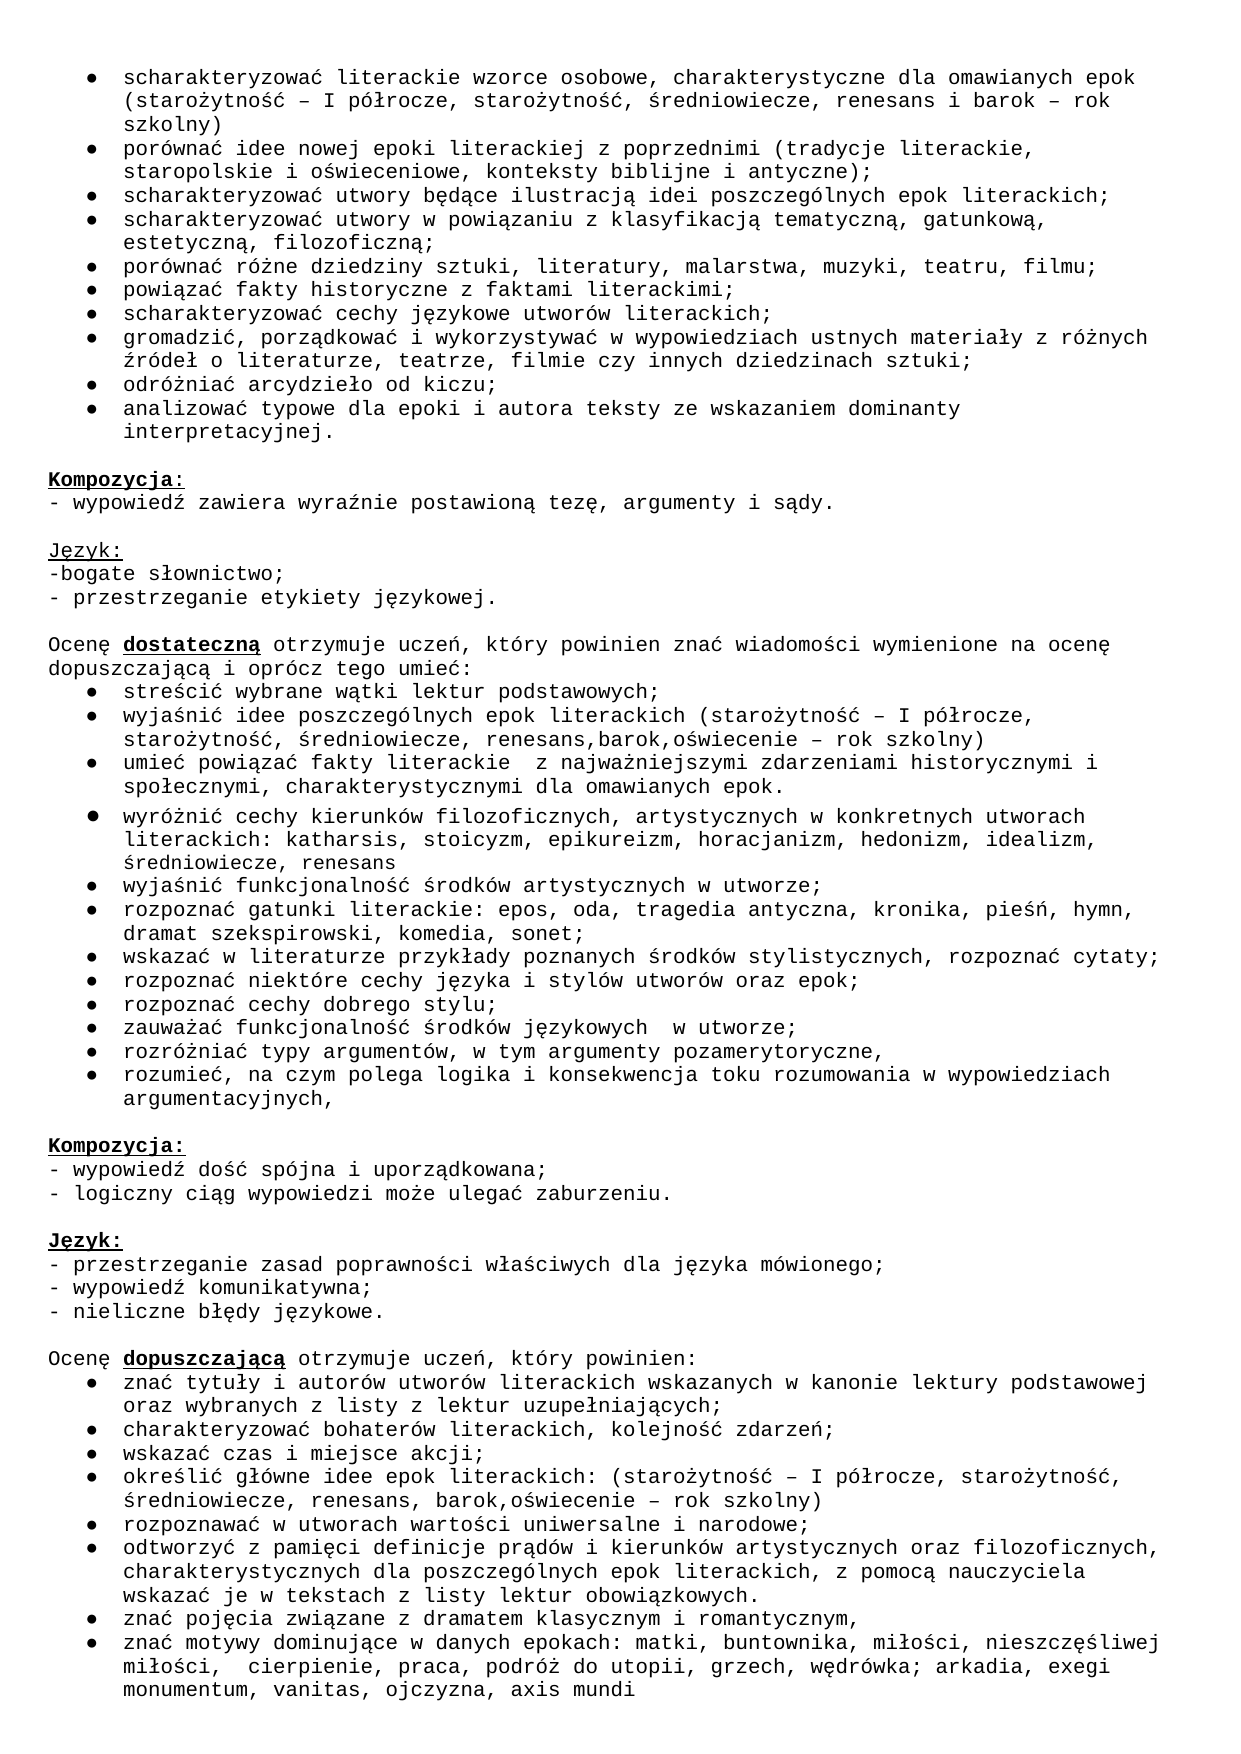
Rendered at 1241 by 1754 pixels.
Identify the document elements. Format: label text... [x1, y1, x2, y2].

list zauważać funkcjonalność środków językowych w utworze; [85, 1017, 1163, 1041]
list określić główne idee epok literackich: (starożytność – I półrocze, starożytność, średniowiecze, renesans, barok,oświecenie – rok szkolny) [85, 1466, 1163, 1514]
text Kompozycja: [48, 1135, 1163, 1159]
list znać tytuły i autorów utworów literackich wskazanych w kanonie lektury podstawowej oraz wybranych z listy z lektur uzupełniających; [85, 1372, 1163, 1419]
text - logiczny ciąg wypowiedzi może ulegać zaburzeniu. [48, 1183, 1163, 1206]
list znać pojęcia związane z dramatem klasycznym i romantycznym, [85, 1608, 1163, 1632]
list rozróżniać typy argumentów, w tym argumenty pozamerytoryczne, [85, 1041, 1163, 1064]
list porównać idee nowej epoki literackiej z poprzednimi (tradycje literackie, staropolskie i oświeceniowe, konteksty biblijne i antyczne); [85, 138, 1163, 185]
text - przestrzeganie etykiety językowej. [48, 587, 1163, 611]
list rozpoznawać w utworach wartości uniwersalne i narodowe; [85, 1514, 1163, 1537]
list wyróżnić cechy kierunków filozoficznych, artystycznych w konkretnych utworach literackich: katharsis, stoicyzm, epikureizm, horacjanizm, hedonizm, idealizm, średniowiecze, renesans [85, 800, 1163, 875]
list porównać różne dziedziny sztuki, literatury, malarstwa, muzyki, teatru, filmu; [85, 256, 1163, 279]
text Ocenę dopuszczającą otrzymuje uczeń, który powinien: [48, 1348, 1163, 1372]
list wskazać w literaturze przykłady poznanych środków stylistycznych, rozpoznać cytaty; [85, 946, 1163, 970]
list powiązać fakty historyczne z faktami literackimi; [85, 279, 1163, 303]
list wskazać czas i miejsce akcji; [85, 1443, 1163, 1466]
list rozumieć, na czym polega logika i konsekwencja toku rozumowania w wypowiedziach argumentacyjnych, [85, 1064, 1163, 1112]
list scharakteryzować utwory w powiązaniu z klasyfikacją tematyczną, gatunkową, estetyczną, filozoficzną; [85, 208, 1163, 256]
text - wypowiedź zawiera wyraźnie postawioną tezę, argumenty i sądy. [48, 492, 1163, 516]
text Język: [48, 539, 1163, 563]
text -bogate słownictwo; [48, 563, 1163, 587]
text - wypowiedź komunikatywna; [48, 1277, 1163, 1301]
list wyjaśnić funkcjonalność środków artystycznych w utworze; [85, 875, 1163, 899]
list gromadzić, porządkować i wykorzystywać w wypowiedziach ustnych materiały z różnych źródeł o literaturze, teatrze, filmie czy innych dziedzinach sztuki; [85, 327, 1163, 374]
text Ocenę dostateczną otrzymuje uczeń, który powinien znać wiadomości wymienione na ocenę dopuszczającą i oprócz tego umieć: [48, 634, 1163, 681]
list wyjaśnić idee poszczególnych epok literackich (starożytność – I półrocze, starożytność, średniowiecze, renesans,barok,oświecenie – rok szkolny) [85, 705, 1163, 752]
text - nieliczne błędy językowe. [48, 1301, 1163, 1324]
list charakteryzować bohaterów literackich, kolejność zdarzeń; [85, 1419, 1163, 1443]
list scharakteryzować literackie wzorce osobowe, charakterystyczne dla omawianych epok (starożytność – I półrocze, starożytność, średniowiecze, renesans i barok – rok szkolny) [85, 67, 1163, 138]
list streścić wybrane wątki lektur podstawowych; [85, 681, 1163, 705]
text - wypowiedź dość spójna i uporządkowana; [48, 1159, 1163, 1183]
list rozpoznać gatunki literackie: epos, oda, tragedia antyczna, kronika, pieśń, hymn, dramat szekspirowski, komedia, sonet; [85, 899, 1163, 946]
list scharakteryzować utwory będące ilustracją idei poszczególnych epok literackich; [85, 185, 1163, 208]
list rozpoznać cechy dobrego stylu; [85, 993, 1163, 1017]
list odróżniać arcydzieło od kiczu; [85, 374, 1163, 398]
list scharakteryzować cechy językowe utworów literackich; [85, 303, 1163, 327]
list odtworzyć z pamięci definicje prądów i kierunków artystycznych oraz filozoficznych, charakterystycznych dla poszczególnych epok literackich, z pomocą nauczyciela wskazać je w tekstach z listy lektur obowiązkowych. [85, 1537, 1163, 1608]
list znać motywy dominujące w danych epokach: matki, buntownika, miłości, nieszczęśliwej miłości, cierpienie, praca, podróż do utopii, grzech, wędrówka; arkadia, exegi monumentum, vanitas, ojczyzna, axis mundi [85, 1632, 1163, 1703]
text Kompozycja: [48, 469, 1163, 492]
list umieć powiązać fakty literackie z najważniejszymi zdarzeniami historycznymi i społecznymi, charakterystycznymi dla omawianych epok. [85, 752, 1163, 800]
text - przestrzeganie zasad poprawności właściwych dla języka mówionego; [48, 1254, 1163, 1277]
text Język: [48, 1230, 1163, 1254]
list rozpoznać niektóre cechy języka i stylów utworów oraz epok; [85, 970, 1163, 993]
list analizować typowe dla epoki i autora teksty ze wskazaniem dominanty interpretacyjnej. [85, 398, 1163, 445]
